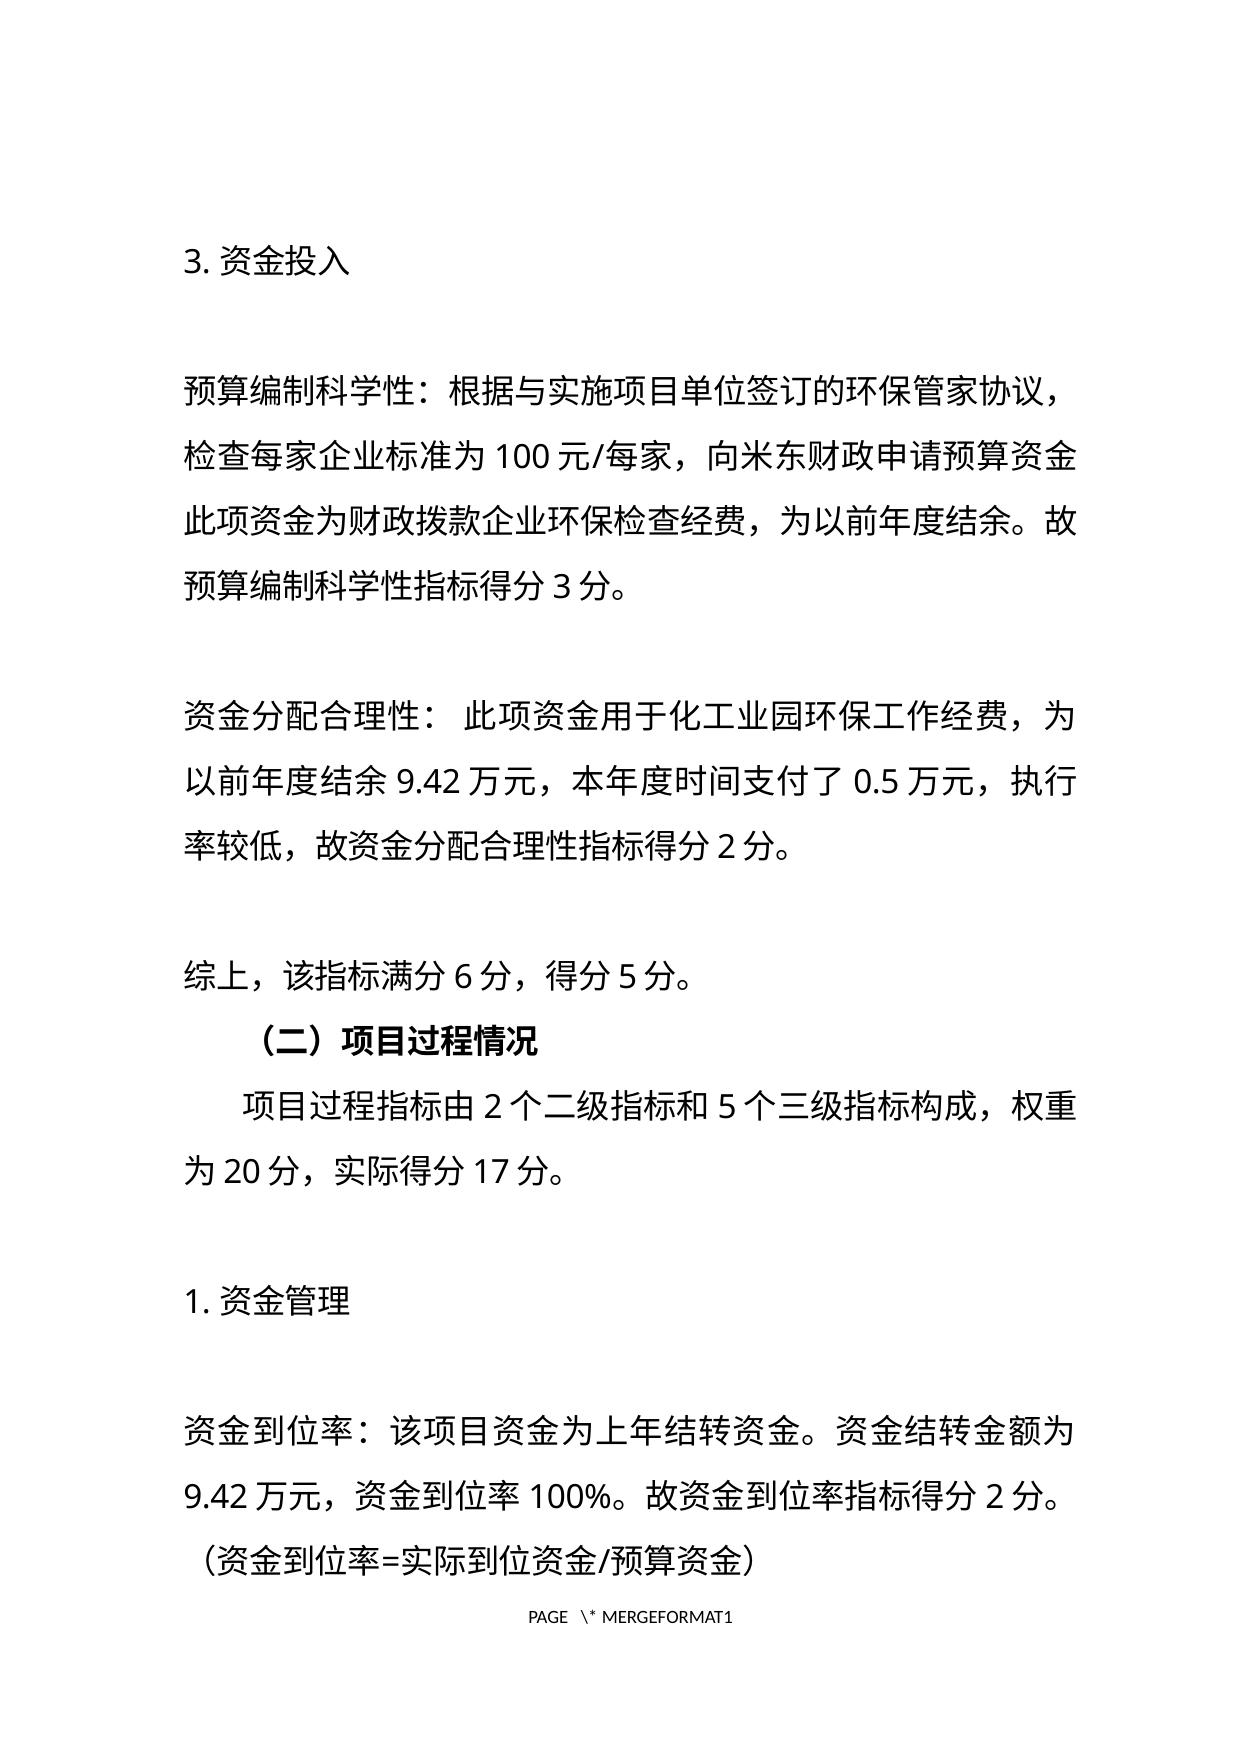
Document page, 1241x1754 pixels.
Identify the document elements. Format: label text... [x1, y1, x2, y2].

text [183, 162, 1078, 1007]
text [183, 1072, 1078, 1592]
text （二）项目过程情况 [183, 1007, 1078, 1072]
